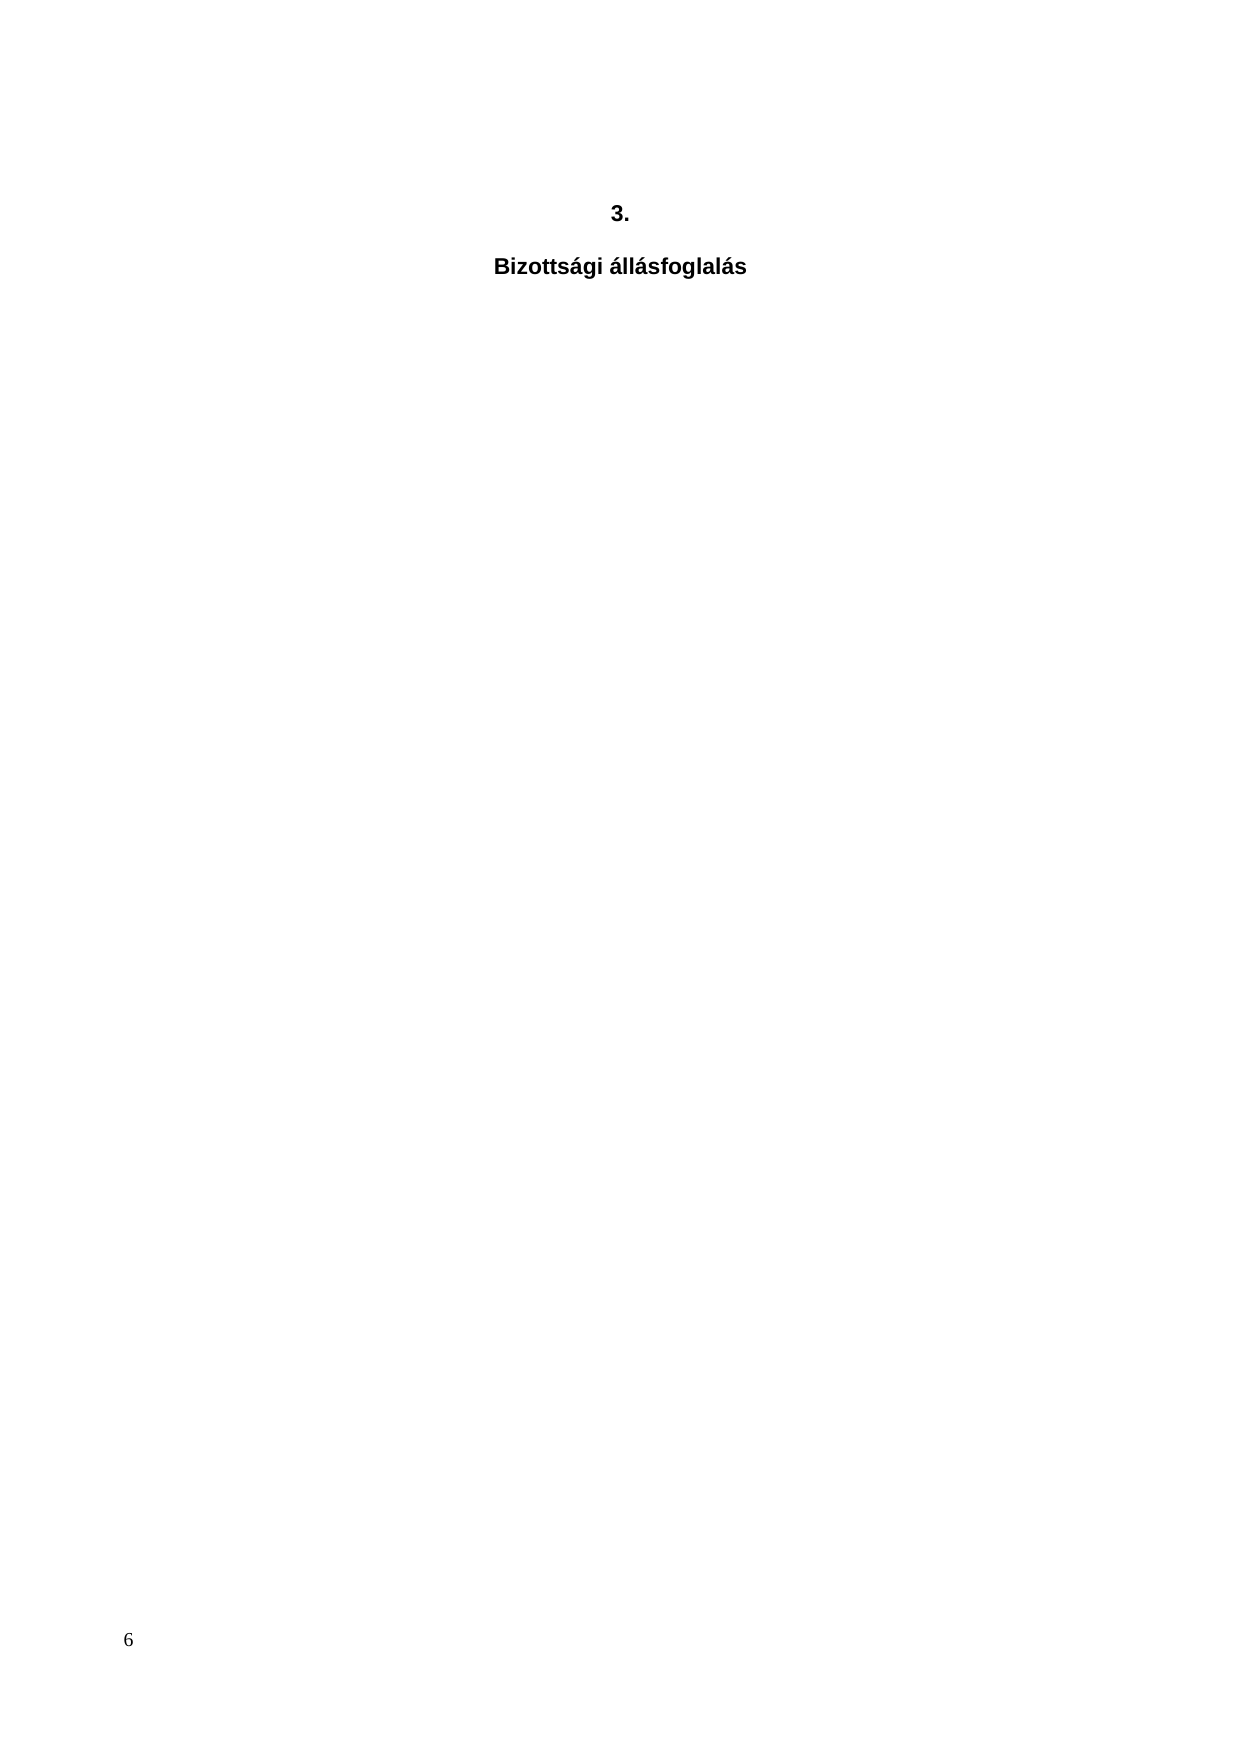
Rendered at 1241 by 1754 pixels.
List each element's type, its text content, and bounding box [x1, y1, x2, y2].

text 3. [148, 200, 1093, 227]
text Bizottsági állásfoglalás [148, 253, 1093, 279]
